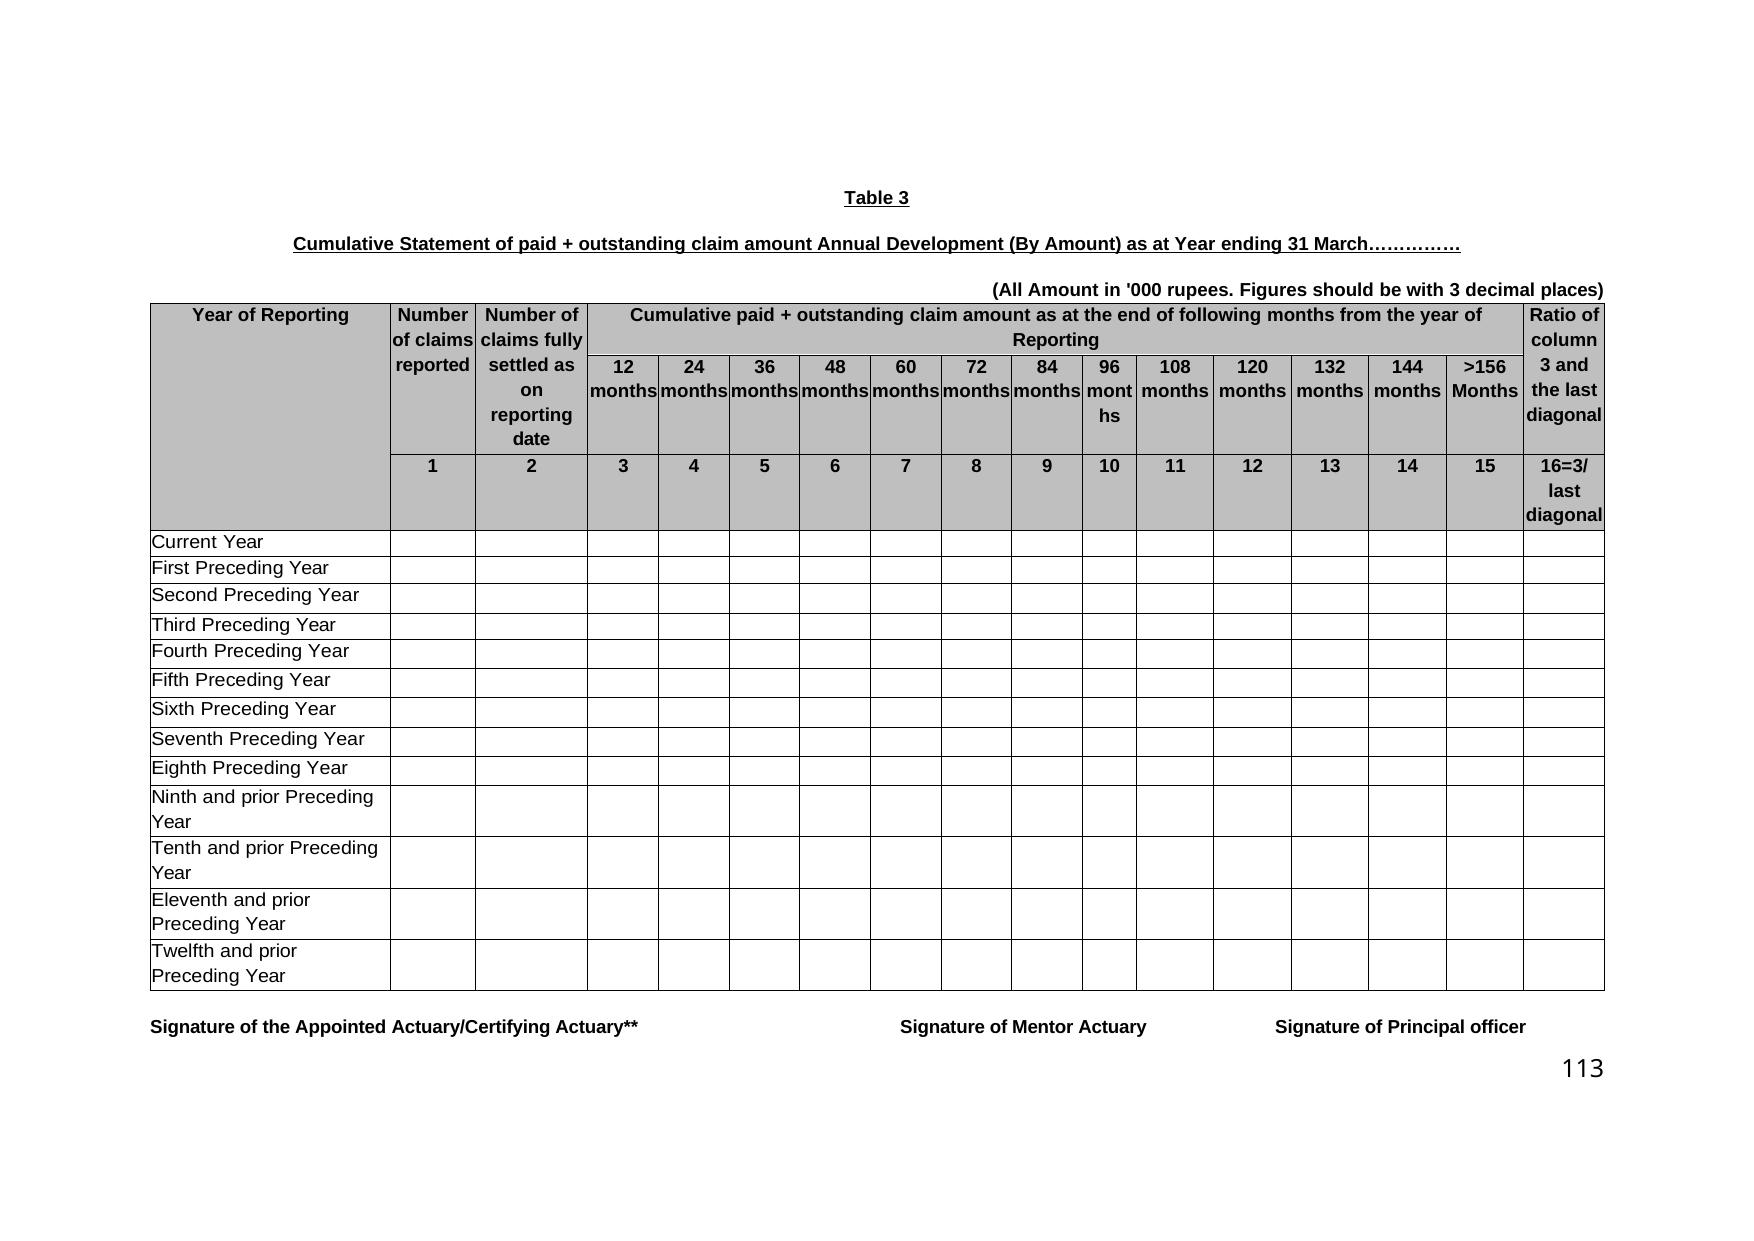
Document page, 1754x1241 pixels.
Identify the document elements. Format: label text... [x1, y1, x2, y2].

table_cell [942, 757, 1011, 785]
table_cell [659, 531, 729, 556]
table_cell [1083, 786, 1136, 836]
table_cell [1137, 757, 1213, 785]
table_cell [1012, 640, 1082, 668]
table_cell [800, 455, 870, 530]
text Signature of the Appointed Actuary/Certifying Actuary** Signature of Mentor Actuary Signature of Principal officer [150, 1016, 1604, 1037]
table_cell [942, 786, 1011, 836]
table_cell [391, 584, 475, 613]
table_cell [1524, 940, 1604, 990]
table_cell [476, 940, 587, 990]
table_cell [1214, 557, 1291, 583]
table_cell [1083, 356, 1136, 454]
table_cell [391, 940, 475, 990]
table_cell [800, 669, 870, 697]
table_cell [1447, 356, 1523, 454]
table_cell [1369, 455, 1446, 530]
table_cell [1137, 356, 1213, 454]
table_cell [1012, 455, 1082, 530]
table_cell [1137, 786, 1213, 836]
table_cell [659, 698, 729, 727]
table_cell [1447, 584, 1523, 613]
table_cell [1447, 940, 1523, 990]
text Table 3 [150, 187, 1604, 209]
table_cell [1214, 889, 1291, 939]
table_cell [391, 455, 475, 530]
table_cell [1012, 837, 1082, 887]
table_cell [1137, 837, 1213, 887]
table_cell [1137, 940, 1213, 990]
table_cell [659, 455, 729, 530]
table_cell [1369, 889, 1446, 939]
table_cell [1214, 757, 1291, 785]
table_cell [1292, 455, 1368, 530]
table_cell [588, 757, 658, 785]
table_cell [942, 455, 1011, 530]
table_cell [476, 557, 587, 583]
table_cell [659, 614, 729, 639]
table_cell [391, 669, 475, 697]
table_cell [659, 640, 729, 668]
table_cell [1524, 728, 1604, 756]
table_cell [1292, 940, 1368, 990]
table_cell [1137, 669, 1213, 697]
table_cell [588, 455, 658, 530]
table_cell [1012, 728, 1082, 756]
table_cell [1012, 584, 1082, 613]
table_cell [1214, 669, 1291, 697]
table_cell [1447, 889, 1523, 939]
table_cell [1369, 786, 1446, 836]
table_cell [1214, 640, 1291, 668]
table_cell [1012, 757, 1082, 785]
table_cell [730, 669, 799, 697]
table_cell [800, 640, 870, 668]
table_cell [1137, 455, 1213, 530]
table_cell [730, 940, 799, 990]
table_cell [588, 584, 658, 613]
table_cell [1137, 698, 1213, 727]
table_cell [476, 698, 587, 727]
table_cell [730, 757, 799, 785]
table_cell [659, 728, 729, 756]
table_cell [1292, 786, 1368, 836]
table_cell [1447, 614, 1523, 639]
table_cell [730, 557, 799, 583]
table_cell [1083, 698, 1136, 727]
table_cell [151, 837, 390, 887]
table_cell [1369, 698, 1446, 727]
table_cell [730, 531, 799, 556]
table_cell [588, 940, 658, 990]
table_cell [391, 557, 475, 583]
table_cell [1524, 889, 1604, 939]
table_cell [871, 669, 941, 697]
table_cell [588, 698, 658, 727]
text Cumulative Statement of paid + outstanding claim amount Annual Development (By Amount) as at Year ending 31 March…………… [150, 233, 1604, 254]
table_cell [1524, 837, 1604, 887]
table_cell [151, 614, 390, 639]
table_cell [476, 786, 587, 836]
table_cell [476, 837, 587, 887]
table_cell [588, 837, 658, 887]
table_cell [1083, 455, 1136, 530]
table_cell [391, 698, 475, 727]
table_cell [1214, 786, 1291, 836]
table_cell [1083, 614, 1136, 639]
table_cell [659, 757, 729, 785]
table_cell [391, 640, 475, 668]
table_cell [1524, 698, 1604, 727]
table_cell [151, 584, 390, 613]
text (All Amount in '000 rupees. Figures should be with 3 decimal places) [150, 278, 1604, 300]
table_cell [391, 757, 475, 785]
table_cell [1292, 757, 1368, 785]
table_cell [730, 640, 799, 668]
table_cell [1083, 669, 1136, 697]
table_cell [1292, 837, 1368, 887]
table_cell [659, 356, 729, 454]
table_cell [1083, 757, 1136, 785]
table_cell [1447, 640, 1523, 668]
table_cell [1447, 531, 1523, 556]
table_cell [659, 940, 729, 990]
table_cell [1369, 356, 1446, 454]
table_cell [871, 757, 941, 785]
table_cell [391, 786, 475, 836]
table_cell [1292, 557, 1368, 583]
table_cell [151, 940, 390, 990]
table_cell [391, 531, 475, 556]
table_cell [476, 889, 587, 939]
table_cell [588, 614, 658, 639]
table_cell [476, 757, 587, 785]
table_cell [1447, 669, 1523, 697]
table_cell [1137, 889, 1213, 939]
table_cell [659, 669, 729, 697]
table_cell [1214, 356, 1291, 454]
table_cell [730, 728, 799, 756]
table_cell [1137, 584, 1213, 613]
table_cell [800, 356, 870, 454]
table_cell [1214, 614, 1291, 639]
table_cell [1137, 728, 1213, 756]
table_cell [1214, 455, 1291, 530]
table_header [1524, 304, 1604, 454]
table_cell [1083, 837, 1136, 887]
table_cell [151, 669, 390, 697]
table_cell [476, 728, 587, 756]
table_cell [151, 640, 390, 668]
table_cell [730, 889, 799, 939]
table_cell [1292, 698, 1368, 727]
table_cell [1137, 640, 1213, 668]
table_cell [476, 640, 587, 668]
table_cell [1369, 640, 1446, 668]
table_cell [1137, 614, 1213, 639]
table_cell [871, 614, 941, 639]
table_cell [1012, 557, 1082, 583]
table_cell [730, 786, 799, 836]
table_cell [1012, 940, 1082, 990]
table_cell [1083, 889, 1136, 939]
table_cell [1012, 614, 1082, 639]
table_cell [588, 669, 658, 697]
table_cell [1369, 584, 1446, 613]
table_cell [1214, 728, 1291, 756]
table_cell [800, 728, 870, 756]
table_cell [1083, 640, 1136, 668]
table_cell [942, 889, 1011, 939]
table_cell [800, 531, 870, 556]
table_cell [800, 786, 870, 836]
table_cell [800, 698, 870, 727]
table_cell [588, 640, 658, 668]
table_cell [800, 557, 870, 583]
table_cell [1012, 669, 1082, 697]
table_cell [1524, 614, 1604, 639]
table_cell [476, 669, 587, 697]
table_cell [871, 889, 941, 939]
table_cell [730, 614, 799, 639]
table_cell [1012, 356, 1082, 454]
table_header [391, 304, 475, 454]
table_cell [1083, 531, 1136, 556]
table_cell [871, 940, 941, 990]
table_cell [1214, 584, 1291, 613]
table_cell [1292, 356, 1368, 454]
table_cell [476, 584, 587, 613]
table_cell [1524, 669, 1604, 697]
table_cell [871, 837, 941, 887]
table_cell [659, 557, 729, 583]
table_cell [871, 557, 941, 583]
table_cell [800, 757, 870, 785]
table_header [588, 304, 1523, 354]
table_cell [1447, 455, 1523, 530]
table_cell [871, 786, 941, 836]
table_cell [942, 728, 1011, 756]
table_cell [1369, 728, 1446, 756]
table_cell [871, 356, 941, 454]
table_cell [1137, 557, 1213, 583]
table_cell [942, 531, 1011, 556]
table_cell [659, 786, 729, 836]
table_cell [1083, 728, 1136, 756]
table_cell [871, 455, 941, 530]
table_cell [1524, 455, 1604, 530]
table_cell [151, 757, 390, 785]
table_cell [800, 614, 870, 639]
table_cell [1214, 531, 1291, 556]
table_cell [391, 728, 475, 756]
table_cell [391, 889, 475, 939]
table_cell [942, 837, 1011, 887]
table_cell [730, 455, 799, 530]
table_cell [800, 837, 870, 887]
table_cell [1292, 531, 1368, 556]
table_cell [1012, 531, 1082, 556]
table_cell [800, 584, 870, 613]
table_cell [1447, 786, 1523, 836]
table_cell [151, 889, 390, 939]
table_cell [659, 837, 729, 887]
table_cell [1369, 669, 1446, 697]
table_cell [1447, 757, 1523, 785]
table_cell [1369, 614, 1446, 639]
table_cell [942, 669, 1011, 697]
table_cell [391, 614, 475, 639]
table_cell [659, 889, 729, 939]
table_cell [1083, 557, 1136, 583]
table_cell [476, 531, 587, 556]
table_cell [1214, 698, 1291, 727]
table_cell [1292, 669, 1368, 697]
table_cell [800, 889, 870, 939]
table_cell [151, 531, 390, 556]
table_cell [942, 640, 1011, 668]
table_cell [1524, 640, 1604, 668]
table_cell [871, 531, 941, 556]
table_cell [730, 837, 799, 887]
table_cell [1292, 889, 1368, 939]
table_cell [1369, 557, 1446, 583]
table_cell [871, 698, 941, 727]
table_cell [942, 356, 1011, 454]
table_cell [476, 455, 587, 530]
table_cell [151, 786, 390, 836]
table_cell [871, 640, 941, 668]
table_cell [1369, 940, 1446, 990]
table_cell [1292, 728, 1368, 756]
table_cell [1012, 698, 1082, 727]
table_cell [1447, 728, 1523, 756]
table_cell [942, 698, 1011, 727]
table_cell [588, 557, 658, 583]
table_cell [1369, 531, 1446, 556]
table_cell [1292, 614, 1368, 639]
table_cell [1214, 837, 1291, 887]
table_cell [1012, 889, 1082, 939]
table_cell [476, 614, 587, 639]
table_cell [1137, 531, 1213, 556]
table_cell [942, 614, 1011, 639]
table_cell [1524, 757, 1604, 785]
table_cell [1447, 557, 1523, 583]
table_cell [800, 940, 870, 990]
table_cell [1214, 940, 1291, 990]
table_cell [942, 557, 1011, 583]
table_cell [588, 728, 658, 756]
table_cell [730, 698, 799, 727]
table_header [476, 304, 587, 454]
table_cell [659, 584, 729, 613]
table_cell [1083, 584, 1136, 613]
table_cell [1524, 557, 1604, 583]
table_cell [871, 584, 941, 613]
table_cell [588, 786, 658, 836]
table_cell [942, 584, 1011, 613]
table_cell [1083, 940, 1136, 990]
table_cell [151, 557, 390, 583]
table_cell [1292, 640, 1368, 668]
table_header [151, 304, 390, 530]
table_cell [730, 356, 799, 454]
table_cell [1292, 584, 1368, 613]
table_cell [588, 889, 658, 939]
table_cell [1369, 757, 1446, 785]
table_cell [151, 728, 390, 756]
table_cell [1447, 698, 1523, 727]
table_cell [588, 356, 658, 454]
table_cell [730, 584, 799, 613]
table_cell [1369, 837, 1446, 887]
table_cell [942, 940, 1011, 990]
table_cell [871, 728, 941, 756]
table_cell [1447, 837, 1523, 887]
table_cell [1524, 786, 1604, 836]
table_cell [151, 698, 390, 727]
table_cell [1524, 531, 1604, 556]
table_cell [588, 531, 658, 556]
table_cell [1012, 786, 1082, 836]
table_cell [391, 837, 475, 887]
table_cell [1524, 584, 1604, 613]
